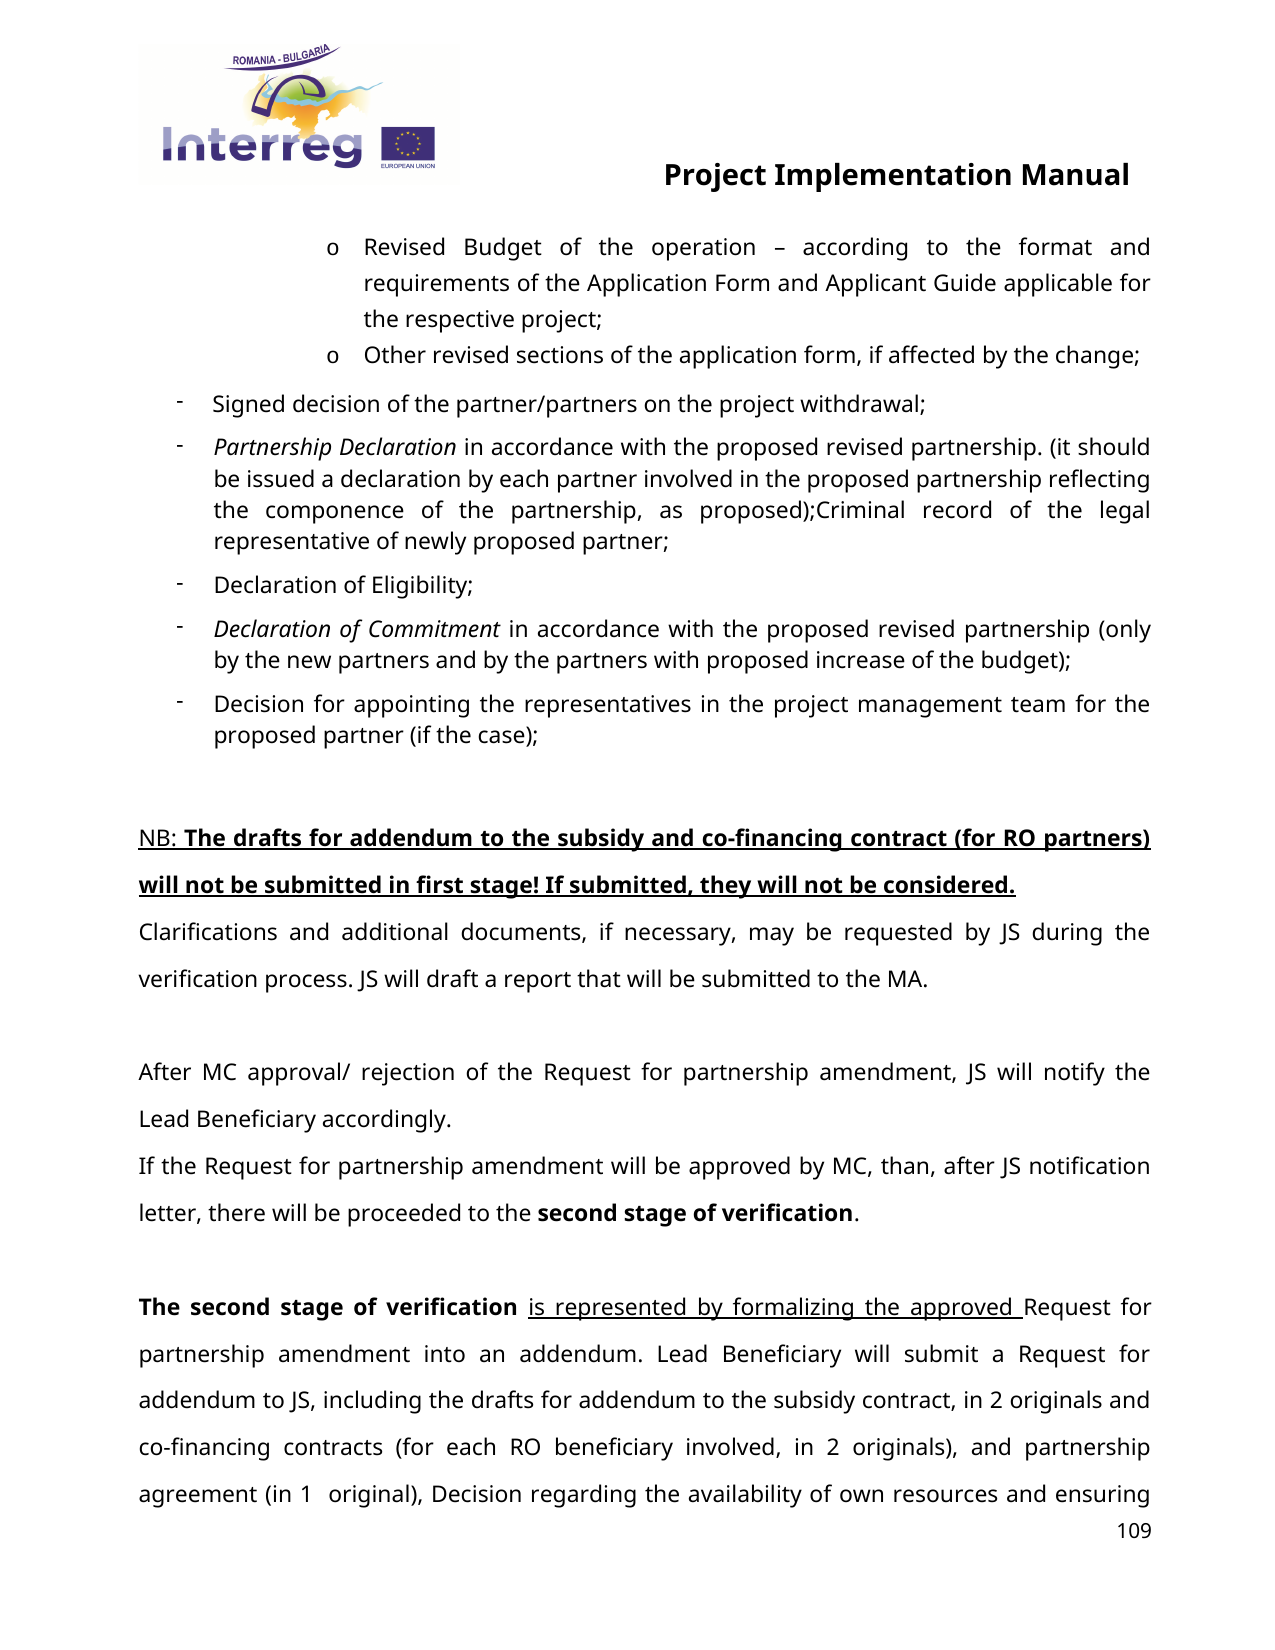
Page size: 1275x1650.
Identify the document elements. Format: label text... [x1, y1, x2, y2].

list Partnership Declaration in accordance with the proposed revised partnership. (it should be issued a declaration by each partner involved in the proposed partnership reflecting the componence of the partnership, as proposed);Criminal record of the legal representative of newly proposed partner; [176, 431, 1152, 556]
list Declaration of Eligibility; [176, 569, 1152, 600]
text After MC approval/ rejection of the Request for partnership amendment, JS will notify the Lead Beneficiary accordingly. [138, 1056, 1152, 1134]
list Declaration of Commitment in accordance with the proposed revised partnership (only by the new partners and by the partners with proposed increase of the budget); [176, 612, 1152, 675]
picture [138, 44, 461, 185]
list Other revised sections of the application form, if affected by the change; [326, 339, 1152, 370]
text NB: The drafts for addendum to the subsidy and co-financing contract (for RO partners) will not be submitted in first stage! If submitted, they will not be considered. [138, 822, 1152, 900]
text Clarifications and additional documents, if necessary, may be requested by JS during the verification process. JS will draft a report that will be submitted to the MA. [138, 916, 1152, 994]
list Revised Budget of the operation – according to the format and requirements of the Application Form and Applicant Guide applicable for the respective project; [326, 231, 1152, 334]
text If the Request for partnership amendment will be approved by MC, than, after JS notification letter, there will be proceeded to the second stage of verification. [138, 1150, 1152, 1228]
list Signed decision of the partner/partners on the project withdrawal; [176, 387, 1152, 419]
list Decision for appointing the representatives in the project management team for the proposed partner (if the case); [176, 687, 1152, 750]
